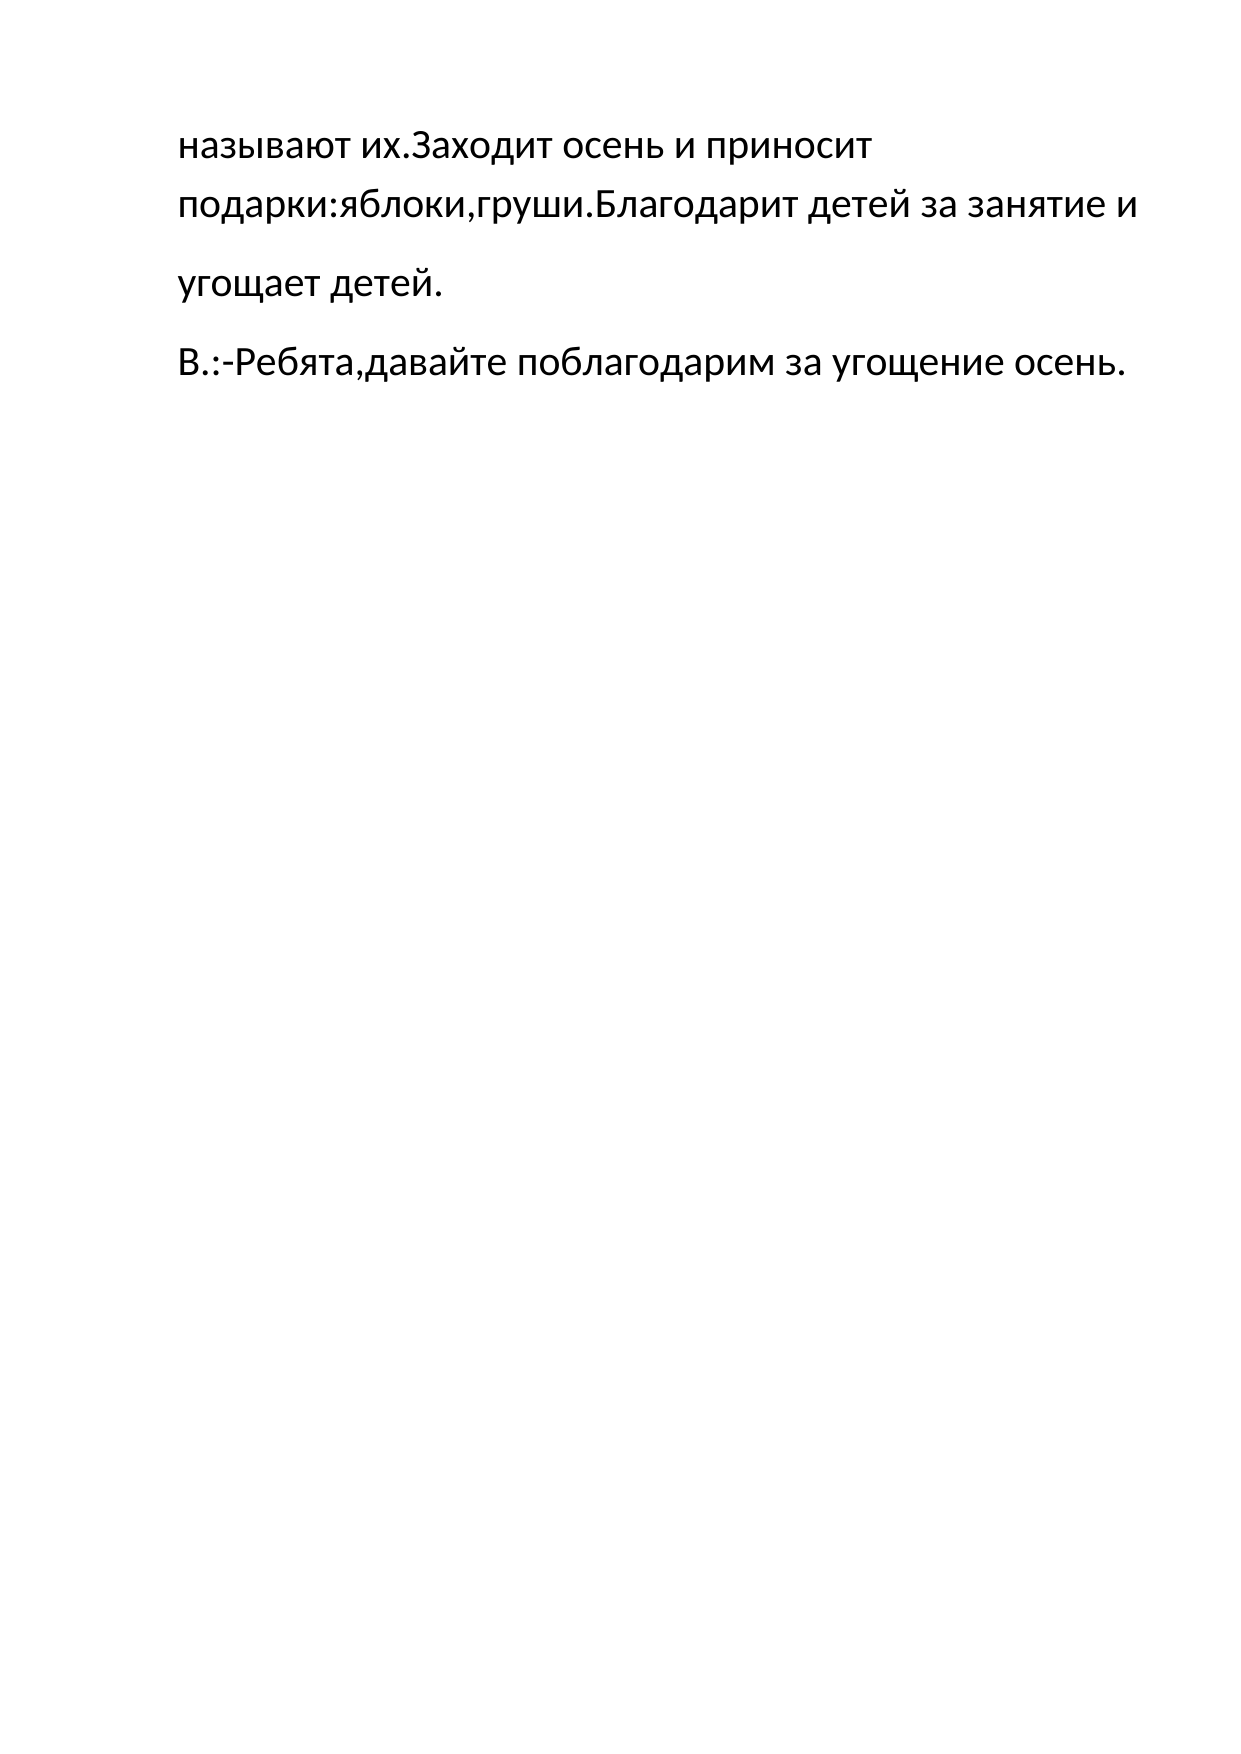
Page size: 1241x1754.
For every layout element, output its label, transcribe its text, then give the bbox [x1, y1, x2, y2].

text угощает детей. [177, 256, 1152, 307]
text называют их.Заходит осень и приносит подарки:яблоки,груши.Благодарит детей за занятие и [177, 118, 1152, 227]
text В.:-Ребята,давайте поблагодарим за угощение осень. [177, 335, 1152, 386]
